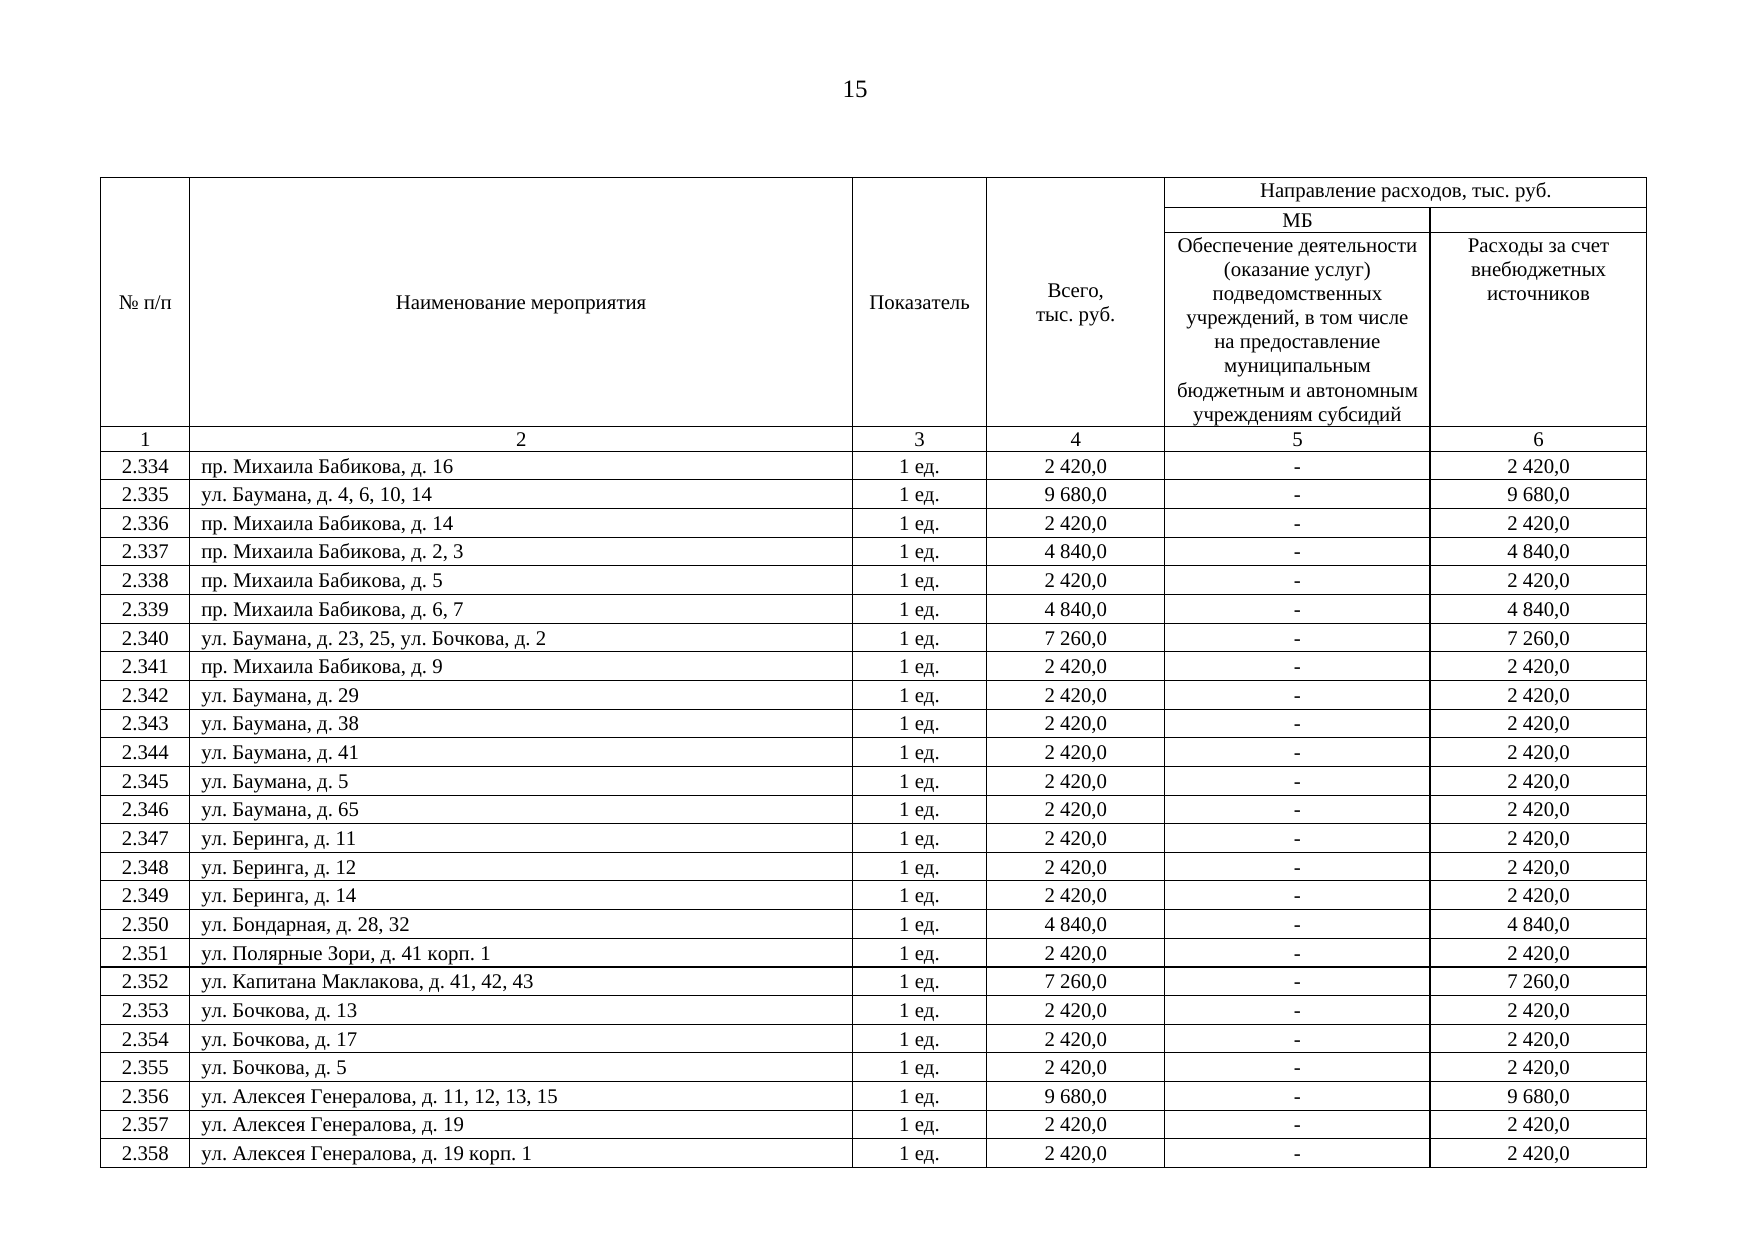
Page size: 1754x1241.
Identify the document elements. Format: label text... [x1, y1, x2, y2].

table_cell 1 ед. [853, 480, 986, 508]
table_cell 2.339 [101, 595, 189, 623]
table_cell - [1165, 1111, 1429, 1138]
table_cell 2 420,0 [987, 1053, 1164, 1081]
table_cell 1 ед. [853, 738, 986, 766]
table_cell - [1165, 968, 1429, 995]
table_cell ул. Баумана, д. 65 [190, 796, 852, 823]
table_cell 1 ед. [853, 881, 986, 909]
table_cell 2.346 [101, 796, 189, 823]
table_cell 4 840,0 [1431, 910, 1646, 938]
table_cell 2 420,0 [987, 1025, 1164, 1052]
table_cell 1 ед. [853, 968, 986, 995]
table_cell 2 420,0 [1431, 652, 1646, 680]
table_cell 4 840,0 [1431, 538, 1646, 565]
table_cell 2 420,0 [987, 652, 1164, 680]
table_cell 4 840,0 [987, 538, 1164, 565]
table_cell 2.351 [101, 939, 189, 966]
table_cell 2.345 [101, 767, 189, 794]
table_cell - [1165, 681, 1429, 708]
table_cell 2.338 [101, 566, 189, 594]
table_cell 2.357 [101, 1111, 189, 1138]
table_cell 2 420,0 [987, 566, 1164, 594]
table_cell 2 420,0 [987, 939, 1164, 966]
table_cell ул. Баумана, д. 38 [190, 710, 852, 737]
table_cell 2.344 [101, 738, 189, 766]
table_cell ул. Беринга, д. 12 [190, 853, 852, 880]
table_cell ул. Бочкова, д. 17 [190, 1025, 852, 1052]
table_cell 1 ед. [853, 452, 986, 479]
table_cell - [1165, 1082, 1429, 1109]
table_cell пр. Михаила Бабикова, д. 5 [190, 566, 852, 594]
table_cell - [1165, 1139, 1429, 1167]
table_cell - [1165, 767, 1429, 794]
table_cell 2 420,0 [1431, 881, 1646, 909]
table_cell 2 420,0 [1431, 1053, 1646, 1081]
table_cell 2.342 [101, 681, 189, 708]
table_cell 5 [1165, 427, 1429, 451]
table_cell 1 ед. [853, 624, 986, 651]
table_cell 2 420,0 [987, 509, 1164, 537]
table_cell - [1165, 824, 1429, 852]
table_cell [1431, 208, 1646, 232]
table_cell 4 840,0 [987, 910, 1164, 938]
table_cell 2 420,0 [987, 853, 1164, 880]
table_cell 2 420,0 [1431, 738, 1646, 766]
table_cell 2.337 [101, 538, 189, 565]
table_cell 2 420,0 [1431, 1025, 1646, 1052]
table_cell - [1165, 538, 1429, 565]
table_cell - [1165, 1025, 1429, 1052]
table_cell 2 420,0 [1431, 939, 1646, 966]
table_cell 2 420,0 [1431, 710, 1646, 737]
table_cell 4 840,0 [987, 595, 1164, 623]
table_cell 1 ед. [853, 996, 986, 1024]
table_cell 2 420,0 [987, 452, 1164, 479]
table_cell 2 420,0 [1431, 452, 1646, 479]
table_cell Расходы за счет внебюджетных источников [1431, 233, 1646, 426]
table_cell 2.347 [101, 824, 189, 852]
table_cell - [1165, 595, 1429, 623]
table_cell 2 420,0 [1431, 1139, 1646, 1167]
table_cell 1 ед. [853, 681, 986, 708]
table_cell 2 420,0 [1431, 681, 1646, 708]
table_cell ул. Бочкова, д. 13 [190, 996, 852, 1024]
table_header Направление расходов, тыс. руб. [1165, 178, 1646, 207]
table_cell ул. Капитана Маклакова, д. 41, 42, 43 [190, 968, 852, 995]
table_cell 2 420,0 [987, 824, 1164, 852]
table_cell 2 [190, 427, 852, 451]
table_cell ул. Полярные Зори, д. 41 корп. 1 [190, 939, 852, 966]
table_cell 9 680,0 [1431, 480, 1646, 508]
table_cell - [1165, 881, 1429, 909]
table_cell 2.348 [101, 853, 189, 880]
table_cell 9 680,0 [1431, 1082, 1646, 1109]
table_cell 2 420,0 [1431, 996, 1646, 1024]
table_cell 2.343 [101, 710, 189, 737]
table_cell 2.358 [101, 1139, 189, 1167]
table_cell 7 260,0 [1431, 968, 1646, 995]
table_cell ул. Баумана, д. 23, 25, ул. Бочкова, д. 2 [190, 624, 852, 651]
table_cell - [1165, 624, 1429, 651]
table_cell - [1165, 796, 1429, 823]
table_cell - [1165, 738, 1429, 766]
table_cell 7 260,0 [987, 624, 1164, 651]
table_cell 2 420,0 [987, 996, 1164, 1024]
table_cell 7 260,0 [987, 968, 1164, 995]
table_cell 2.354 [101, 1025, 189, 1052]
table_header Показатель [853, 178, 986, 426]
table_cell ул. Баумана, д. 5 [190, 767, 852, 794]
table_header Всего, тыс. руб. [987, 178, 1164, 426]
table_cell 2.349 [101, 881, 189, 909]
table_cell 9 680,0 [987, 480, 1164, 508]
table_cell 1 ед. [853, 853, 986, 880]
table_cell 1 ед. [853, 595, 986, 623]
table_cell 2 420,0 [987, 881, 1164, 909]
table_cell 1 ед. [853, 796, 986, 823]
table_cell 1 ед. [853, 824, 986, 852]
table_cell 2 420,0 [987, 1139, 1164, 1167]
table_cell 1 ед. [853, 1025, 986, 1052]
table_cell ул. Беринга, д. 11 [190, 824, 852, 852]
table_cell 2 420,0 [987, 796, 1164, 823]
table_cell пр. Михаила Бабикова, д. 16 [190, 452, 852, 479]
table_cell - [1165, 480, 1429, 508]
table_cell - [1165, 452, 1429, 479]
table_cell МБ [1165, 208, 1429, 232]
table_cell пр. Михаила Бабикова, д. 9 [190, 652, 852, 680]
table_cell 2.353 [101, 996, 189, 1024]
table_cell 2.355 [101, 1053, 189, 1081]
table_header № п/п [101, 178, 189, 426]
table_cell 2 420,0 [1431, 566, 1646, 594]
table_cell 1 ед. [853, 767, 986, 794]
table_cell 1 ед. [853, 1111, 986, 1138]
table_cell 2 420,0 [987, 1111, 1164, 1138]
table_cell 1 ед. [853, 566, 986, 594]
table_cell ул. Алексея Генералова, д. 19 [190, 1111, 852, 1138]
table_cell ул. Бочкова, д. 5 [190, 1053, 852, 1081]
table_cell 2.336 [101, 509, 189, 537]
table_cell 2.341 [101, 652, 189, 680]
table_cell 2 420,0 [1431, 824, 1646, 852]
table_cell - [1165, 996, 1429, 1024]
table_cell пр. Михаила Бабикова, д. 14 [190, 509, 852, 537]
table_cell ул. Баумана, д. 29 [190, 681, 852, 708]
table_cell 3 [853, 427, 986, 451]
table_cell 2 420,0 [987, 767, 1164, 794]
table_cell - [1165, 710, 1429, 737]
table_cell Обеспечение деятельности (оказание услуг) подведомственных учреждений, в том числе на предоставление муниципальным бюджетным и автономным учреждениям субсидий [1165, 233, 1429, 426]
table_cell ул. Баумана, д. 4, 6, 10, 14 [190, 480, 852, 508]
table_cell - [1165, 652, 1429, 680]
table_cell ул. Алексея Генералова, д. 19 корп. 1 [190, 1139, 852, 1167]
table_cell 2.350 [101, 910, 189, 938]
table_cell 4 [987, 427, 1164, 451]
table_cell 2.352 [101, 968, 189, 995]
table_cell 7 260,0 [1431, 624, 1646, 651]
table_cell 1 ед. [853, 538, 986, 565]
table_cell 2 420,0 [1431, 1111, 1646, 1138]
table_cell 2.335 [101, 480, 189, 508]
table_cell 9 680,0 [987, 1082, 1164, 1109]
table_cell 1 ед. [853, 509, 986, 537]
table_cell 6 [1431, 427, 1646, 451]
table_cell - [1165, 509, 1429, 537]
table_cell - [1165, 853, 1429, 880]
table_cell 2 420,0 [1431, 796, 1646, 823]
table_cell 2.356 [101, 1082, 189, 1109]
table_cell 1 ед. [853, 910, 986, 938]
table_cell - [1165, 910, 1429, 938]
table_cell ул. Беринга, д. 14 [190, 881, 852, 909]
table_cell 2 420,0 [987, 738, 1164, 766]
table_header Наименование мероприятия [190, 178, 852, 426]
table_cell - [1165, 1053, 1429, 1081]
table_cell 1 ед. [853, 1139, 986, 1167]
table_cell ул. Баумана, д. 41 [190, 738, 852, 766]
table_cell 2 420,0 [1431, 509, 1646, 537]
table_cell ул. Бондарная, д. 28, 32 [190, 910, 852, 938]
table_cell - [1165, 566, 1429, 594]
table_cell 1 ед. [853, 939, 986, 966]
table_cell 1 ед. [853, 1053, 986, 1081]
table_cell - [1165, 939, 1429, 966]
table_cell 2.334 [101, 452, 189, 479]
table_cell 2 420,0 [1431, 853, 1646, 880]
table_cell 2 420,0 [987, 681, 1164, 708]
table_cell пр. Михаила Бабикова, д. 2, 3 [190, 538, 852, 565]
table_cell 2 420,0 [1431, 767, 1646, 794]
table_cell 1 ед. [853, 652, 986, 680]
table_cell 4 840,0 [1431, 595, 1646, 623]
table_cell 1 ед. [853, 710, 986, 737]
table_cell 2 420,0 [987, 710, 1164, 737]
table_cell пр. Михаила Бабикова, д. 6, 7 [190, 595, 852, 623]
table_cell ул. Алексея Генералова, д. 11, 12, 13, 15 [190, 1082, 852, 1109]
table_cell 1 ед. [853, 1082, 986, 1109]
table_cell 2.340 [101, 624, 189, 651]
table_cell 1 [101, 427, 189, 451]
